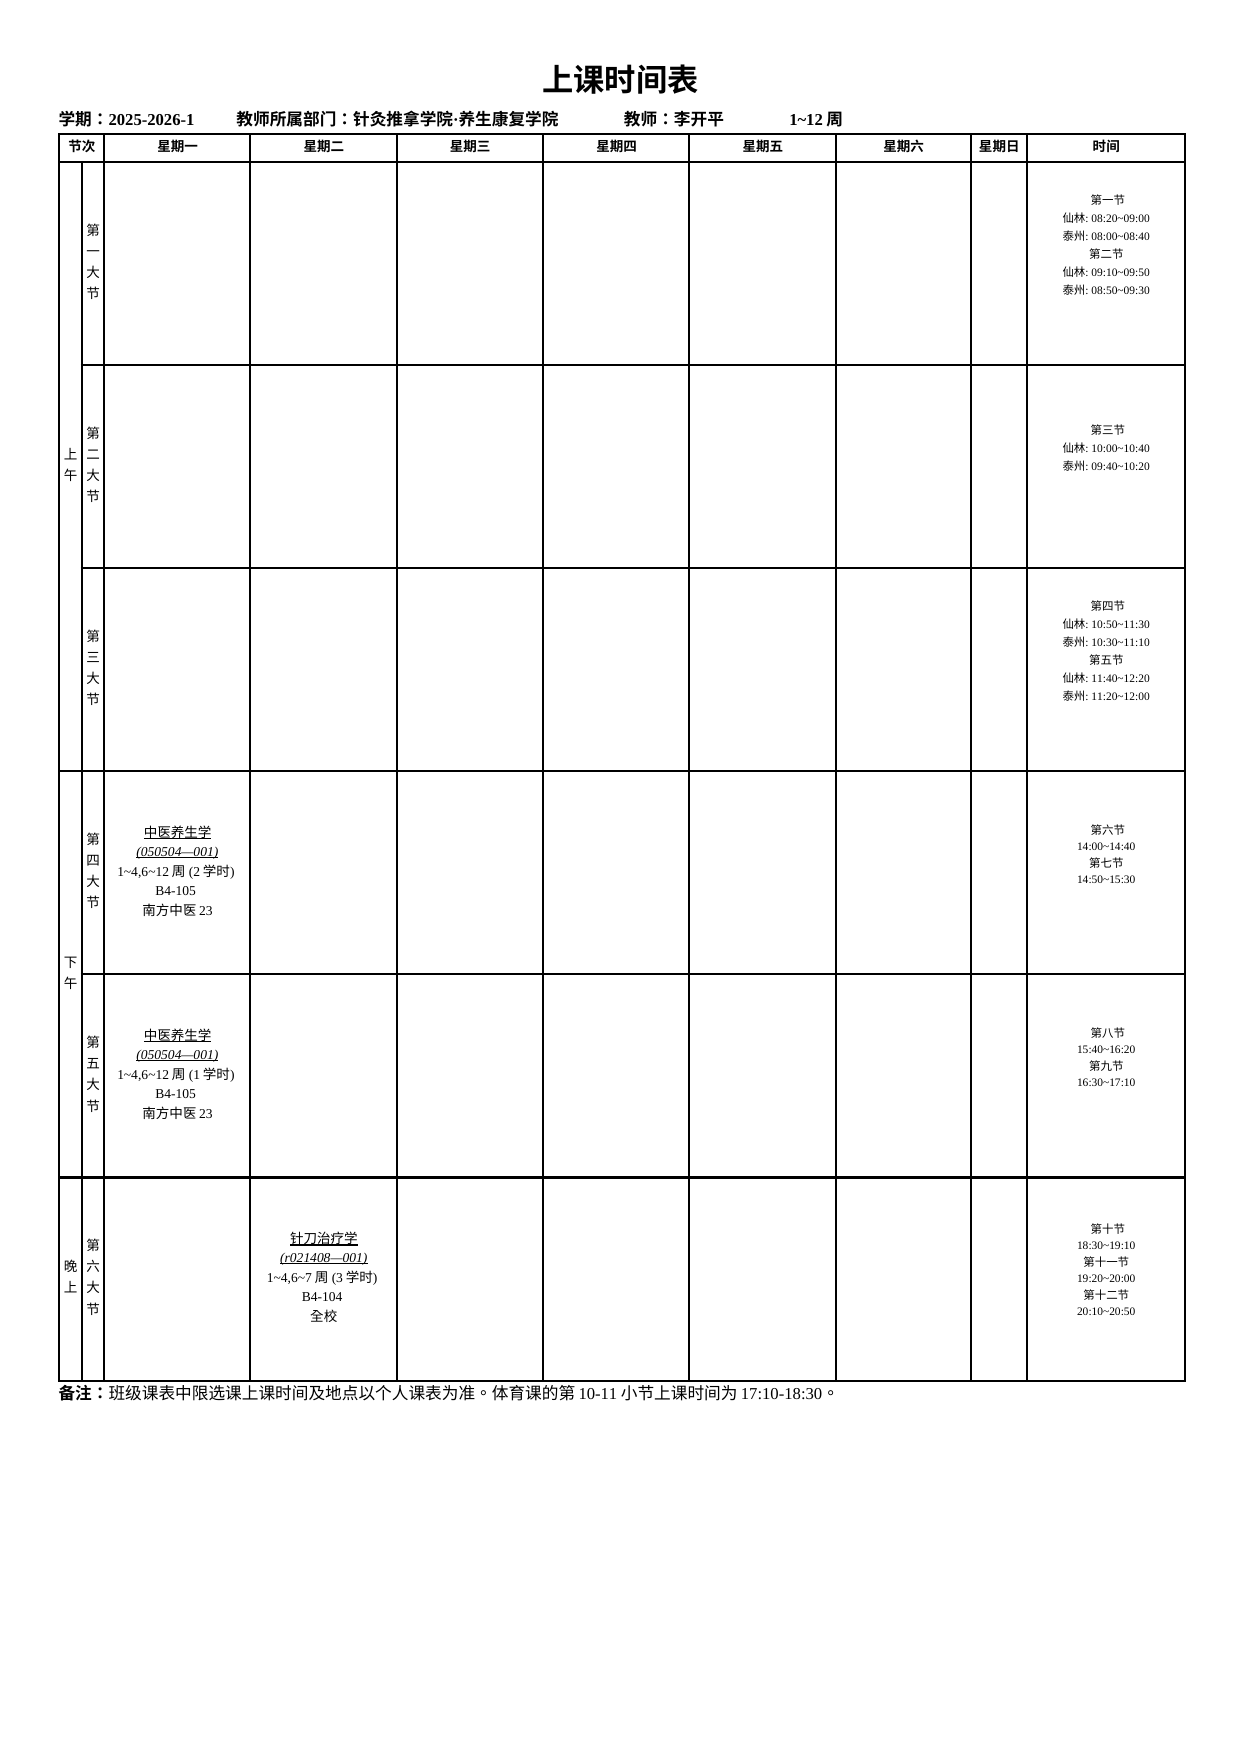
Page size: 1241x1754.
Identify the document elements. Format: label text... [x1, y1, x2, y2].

table_cell 第八节 15:40~16:20 第九节 16:30~17:10 [1028, 975, 1184, 1176]
table_cell [398, 569, 542, 770]
table_cell [837, 772, 970, 973]
table_cell [837, 366, 970, 567]
table_header 星期三 [398, 135, 542, 161]
table_cell 中医养生学 (050504—001) 1~4,6~12周 (1学时) B4-105 南方中医23 [105, 975, 249, 1176]
table_cell 第三大节 [83, 569, 103, 770]
table_cell 第五大节 [83, 975, 103, 1176]
table_cell 第六节 14:00~14:40 第七节 14:50~15:30 [1028, 772, 1184, 973]
table_header 星期五 [690, 135, 835, 161]
table_header 节次 [60, 135, 103, 161]
table_header 星期四 [544, 135, 688, 161]
table_header 星期二 [251, 135, 396, 161]
table_cell 第四大节 [83, 772, 103, 973]
text 上课时间表 [58, 58, 1182, 101]
table_cell [544, 163, 688, 364]
table_cell [105, 1179, 249, 1379]
table_cell [837, 569, 970, 770]
table_cell [690, 1179, 835, 1379]
table_cell [972, 163, 1026, 364]
table_header 时间 [1028, 135, 1184, 161]
table_cell [398, 1179, 542, 1379]
table_cell [544, 975, 688, 1176]
table_header 星期日 [972, 135, 1026, 161]
table_cell [105, 163, 249, 364]
table_cell [398, 366, 542, 567]
table_cell [690, 163, 835, 364]
table_cell 晚上 [60, 1179, 81, 1379]
table_cell 第一节 仙林: 08:20~09:00 泰州: 08:00~08:40 第二节 仙林: 09:10~09:50 泰州: 08:50~09:30 [1028, 163, 1184, 364]
table_cell [972, 1179, 1026, 1379]
table_cell [398, 975, 542, 1176]
table_cell [837, 975, 970, 1176]
table_cell [398, 163, 542, 364]
table_header 星期六 [837, 135, 970, 161]
table_cell 第二大节 [83, 366, 103, 567]
table_cell [837, 163, 970, 364]
table_cell [690, 366, 835, 567]
table_cell [972, 569, 1026, 770]
table_cell [105, 569, 249, 770]
table_cell 针刀治疗学 (r021408—001) 1~4,6~7周 (3学时) B4-104 全校 [251, 1179, 396, 1379]
table_cell 第十节 18:30~19:10 第十一节 19:20~20:00 第十二节 20:10~20:50 [1028, 1179, 1184, 1379]
table_cell 第四节 仙林: 10:50~11:30 泰州: 10:30~11:10 第五节 仙林: 11:40~12:20 泰州: 11:20~12:00 [1028, 569, 1184, 770]
table_cell [972, 772, 1026, 973]
table_cell [690, 569, 835, 770]
table_cell [105, 366, 249, 567]
table_cell 中医养生学 (050504—001) 1~4,6~12周 (2学时) B4-105 南方中医23 [105, 772, 249, 973]
table_cell [251, 163, 396, 364]
table_cell [251, 975, 396, 1176]
table_cell 第一大节 [83, 163, 103, 364]
table_cell [544, 772, 688, 973]
table_cell 上午 [60, 163, 81, 770]
table_cell [837, 1179, 970, 1379]
table_cell [690, 975, 835, 1176]
table_cell [251, 366, 396, 567]
table_cell 第六大节 [83, 1179, 103, 1379]
table_cell [544, 569, 688, 770]
text 备注：班级课表中限选课上课时间及地点以个人课表为准。体育课的第10-11小节上课时间为17:10-18:30。 [58, 1382, 1182, 1404]
table_cell [251, 569, 396, 770]
table_cell [544, 366, 688, 567]
text 学期：2025-2026-1 教师所属部门：针灸推拿学院·养生康复学院 教师：李开平 1~12周 [58, 107, 1182, 130]
table_cell 下午 [60, 772, 81, 1176]
table_cell 第三节 仙林: 10:00~10:40 泰州: 09:40~10:20 [1028, 366, 1184, 567]
table_cell [972, 366, 1026, 567]
table_cell [972, 975, 1026, 1176]
table_cell [398, 772, 542, 973]
table_cell [251, 772, 396, 973]
table_header 星期一 [105, 135, 249, 161]
table_cell [544, 1179, 688, 1379]
table_cell [690, 772, 835, 973]
